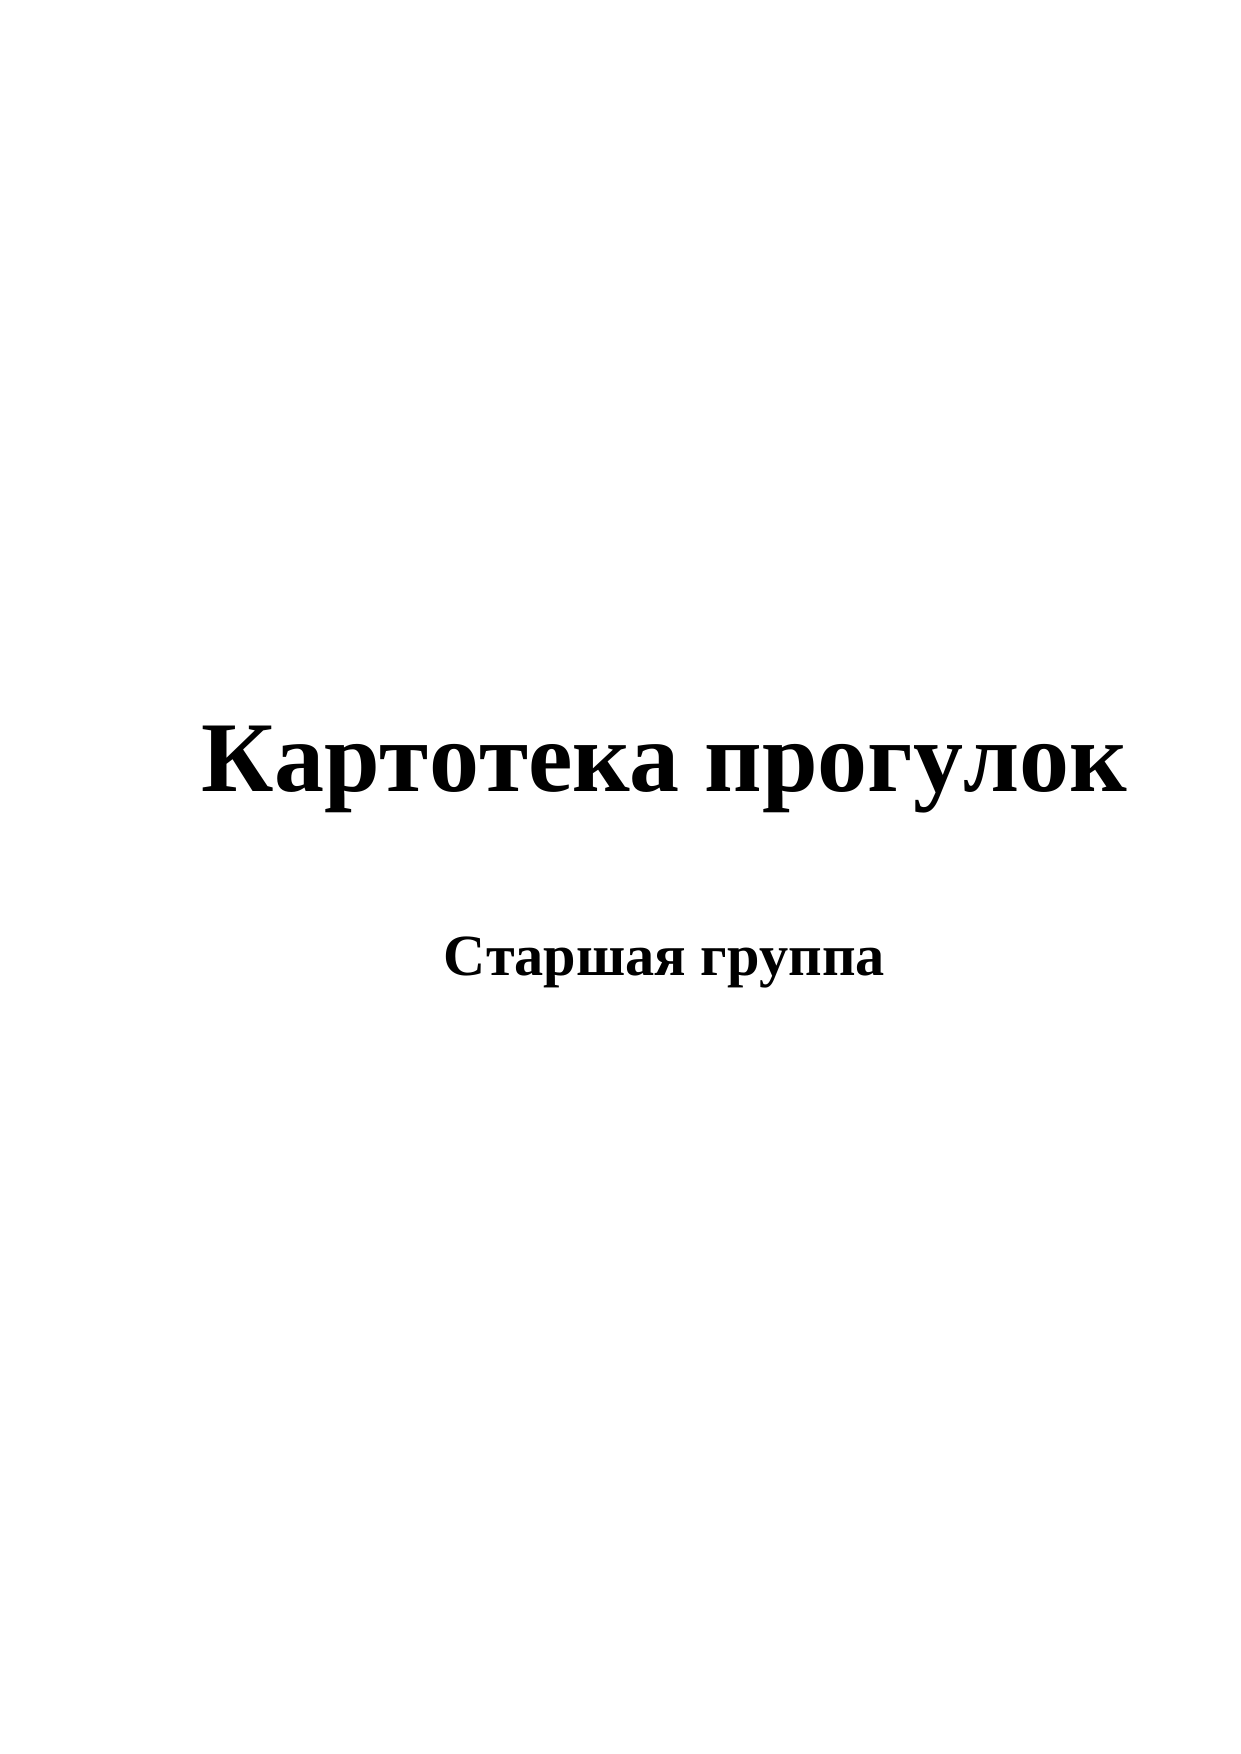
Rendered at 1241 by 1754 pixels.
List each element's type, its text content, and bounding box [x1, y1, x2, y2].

text Картотека прогулок [177, 698, 1152, 813]
text Старшая группа [177, 921, 1152, 988]
